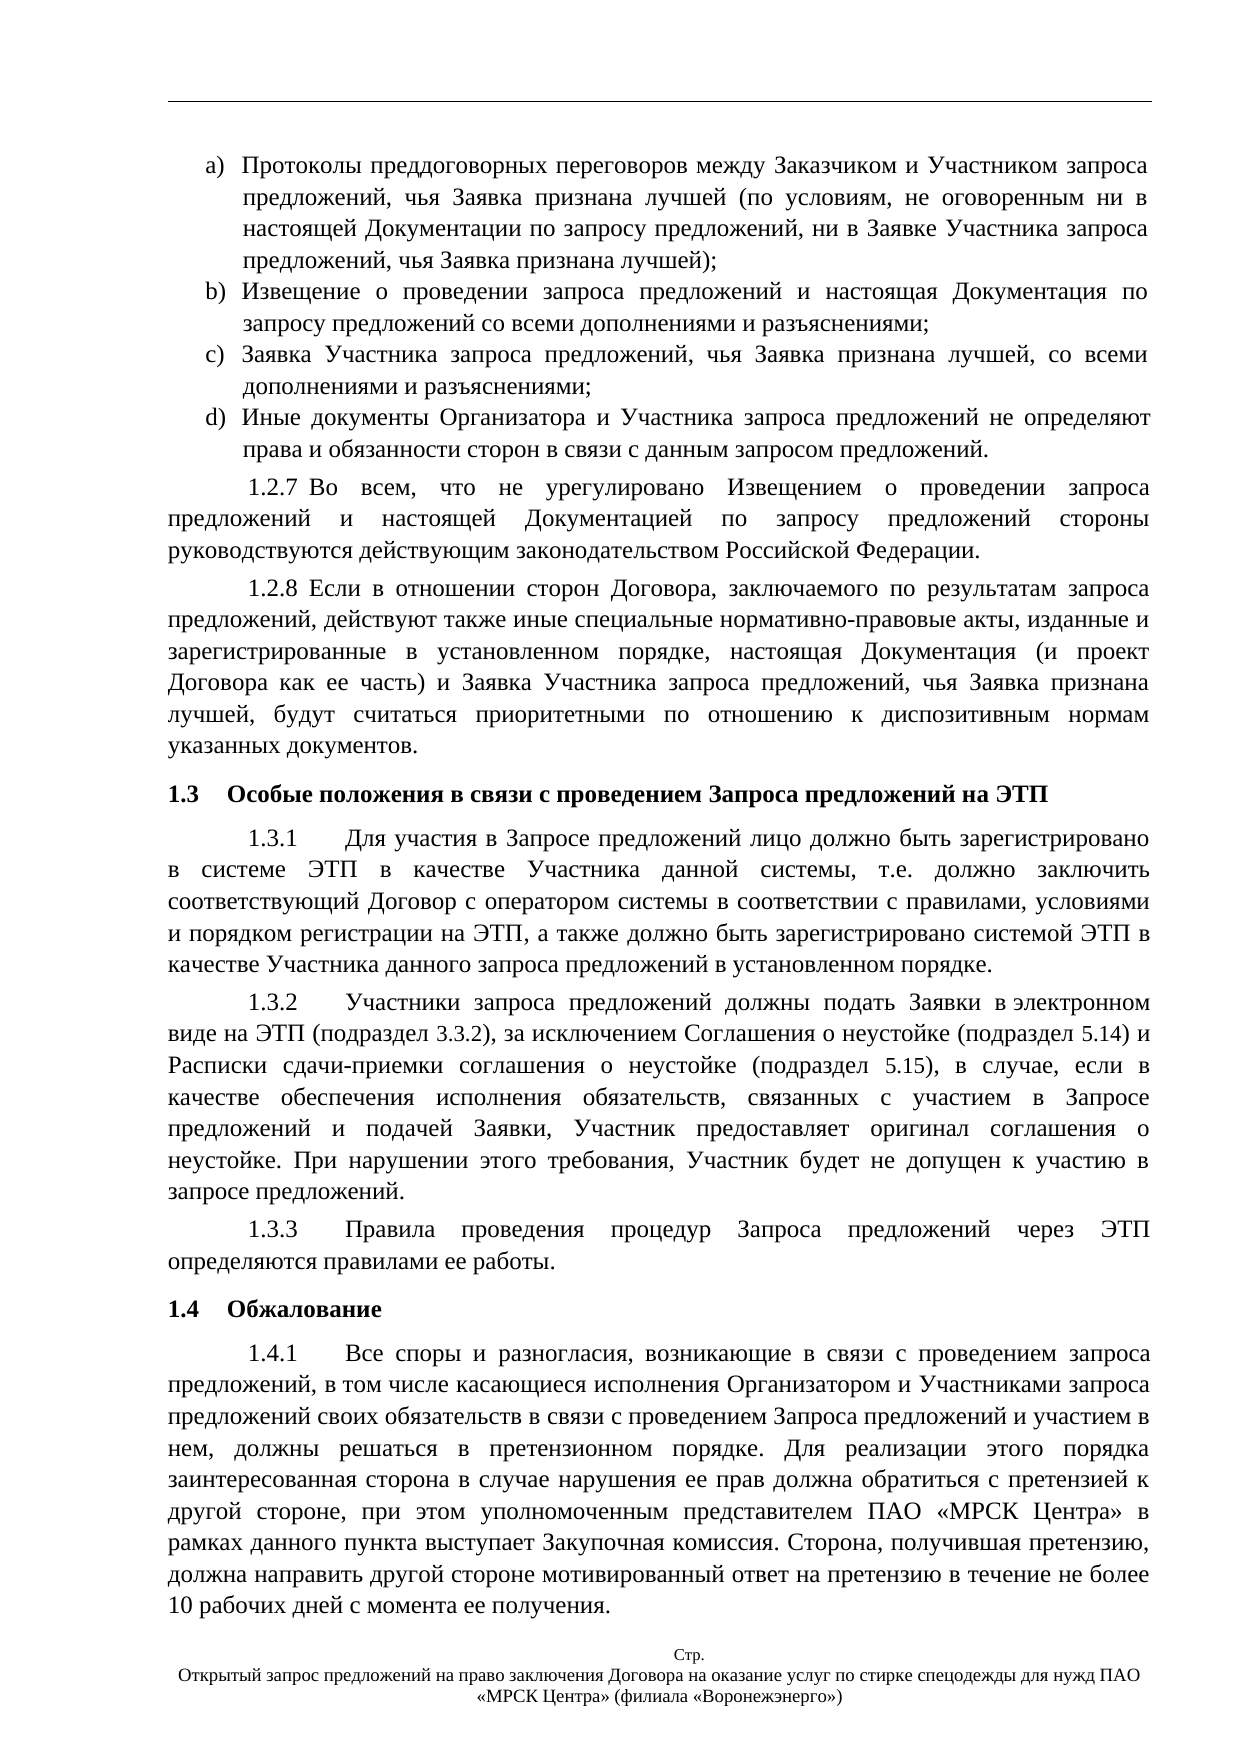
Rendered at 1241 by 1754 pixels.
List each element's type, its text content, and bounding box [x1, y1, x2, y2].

subtitle Обжалование [168, 1294, 1152, 1323]
subtitle Особые положения в связи с проведением Запроса предложений на ЭТП [168, 779, 1152, 808]
list Все споры и разногласия, возникающие в связи с проведением запроса предложений, в том числе касающиеся исполнения Организатором и Участниками запроса предложений своих обязательств в связи с проведением Запроса предложений и участием в нем, должны решаться в претензионном порядке. Для реализации этого порядка заинтересованная сторона в случае нарушения ее прав должна обратиться с претензией к другой стороне, при этом уполномоченным представителем ПАО «МРСК Центра» в рамках данного пункта выступает Закупочная комиссия. Сторона, получившая претензию, должна направить другой стороне мотивированный ответ на претензию в течение не более 10 рабочих дней с момента ее получения. [168, 1338, 1150, 1619]
list Во всем, что не урегулировано Извещением о проведении запроса предложений и настоящей Документацией по запросу предложений стороны руководствуются действующим законодательством Российской Федерации. [168, 472, 1150, 564]
list Если в отношении сторон Договора, заключаемого по результатам запроса предложений, действуют также иные специальные нормативно-правовые акты, изданные и зарегистрированные в установленном порядке, настоящая Документация (и проект Договора как ее часть) и Заявка Участника запроса предложений, чья Заявка признана лучшей, будут считаться приоритетными по отношению к диспозитивным нормам указанных документов. [168, 573, 1150, 759]
list Заявка Участника запроса предложений, чья Заявка признана лучшей, со всеми дополнениями и разъяснениями; [205, 339, 1148, 400]
list Иные документы Организатора и Участника запроса предложений не определяют права и обязанности сторон в связи с данным запросом предложений. [205, 402, 1152, 463]
list Правила проведения процедур Запроса предложений через ЭТП определяются правилами ее работы. [168, 1214, 1150, 1274]
list Извещение о проведении запроса предложений и настоящая Документация по запросу предложений со всеми дополнениями и разъяснениями; [205, 276, 1148, 337]
list Участники запроса предложений должны подать Заявки в электронном виде на ЭТП (подраздел 3.3.2), за исключением Соглашения о неустойке (подраздел 5.14) и Расписки сдачи-приемки соглашения о неустойке (подраздел 5.15), в случае, если в качестве обеспечения исполнения обязательств, связанных с участием в Запросе предложений и подачей Заявки, Участник предоставляет оригинал соглашения о неустойке. При нарушении этого требования, Участник будет не допущен к участию в запросе предложений. [168, 987, 1150, 1205]
list Протоколы преддоговорных переговоров между Заказчиком и Участником запроса предложений, чья Заявка признана лучшей (по условиям, не оговоренным ни в настоящей Документации по запросу предложений, ни в Заявке Участника запроса предложений, чья Заявка признана лучшей); [205, 150, 1149, 273]
list Для участия в Запросе предложений лицо должно быть зарегистрировано в системе ЭТП в качестве Участника данной системы, т.е. должно заключить соответствующий Договор с оператором системы в соответствии с правилами, условиями и порядком регистрации на ЭТП, а также должно быть зарегистрировано системой ЭТП в качестве Участника данного запроса предложений в установленном порядке. [168, 823, 1150, 978]
